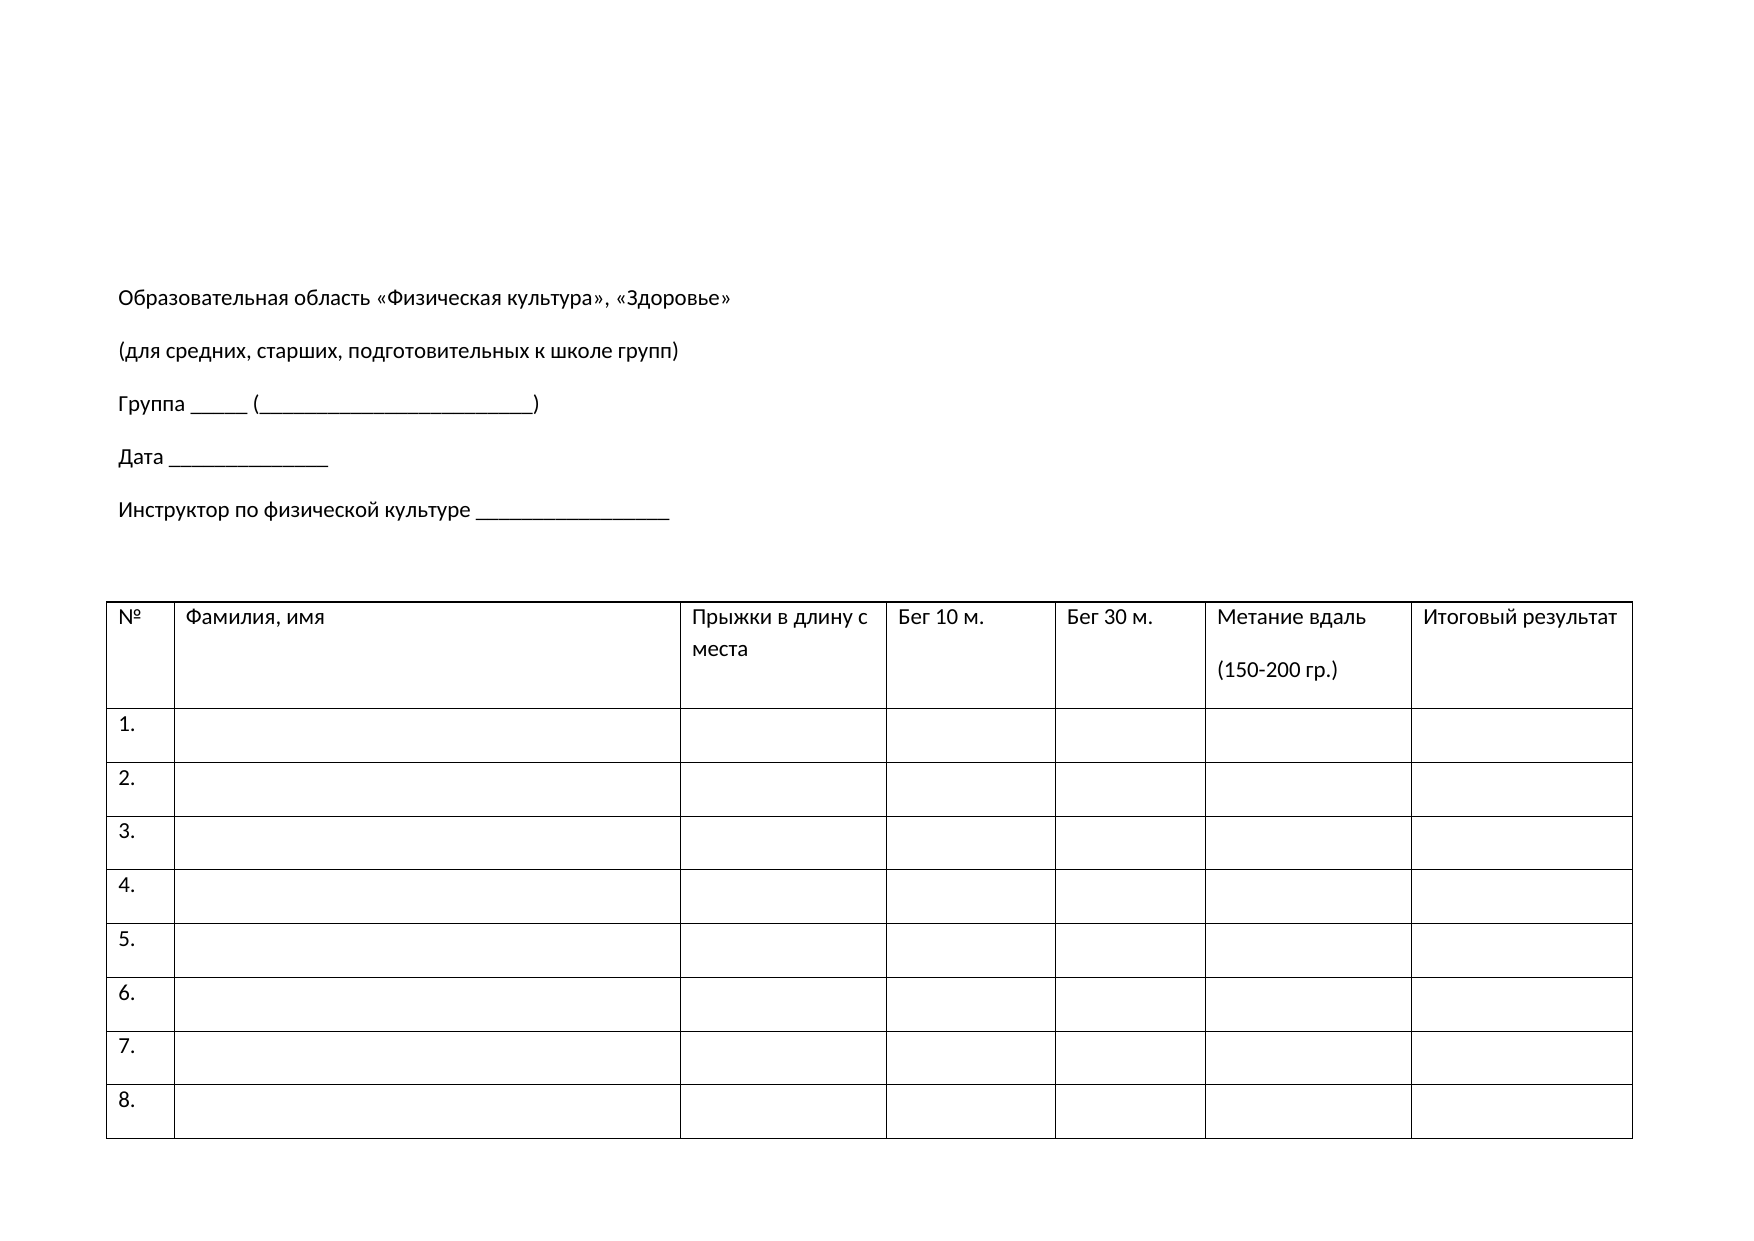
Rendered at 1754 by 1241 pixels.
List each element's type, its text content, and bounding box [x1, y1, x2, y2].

table_cell [175, 763, 680, 816]
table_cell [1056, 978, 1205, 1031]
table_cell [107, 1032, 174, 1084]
text Группа _____ (________________________) [118, 389, 1636, 417]
table_header № [107, 603, 174, 708]
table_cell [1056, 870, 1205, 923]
table_cell [1412, 709, 1632, 762]
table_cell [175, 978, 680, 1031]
table_cell 1. [107, 709, 174, 762]
table_header Итоговый результат [1412, 603, 1632, 708]
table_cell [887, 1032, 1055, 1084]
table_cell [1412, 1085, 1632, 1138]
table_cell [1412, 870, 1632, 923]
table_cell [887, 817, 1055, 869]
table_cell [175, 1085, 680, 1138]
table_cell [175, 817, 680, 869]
table_header Бег . [1056, 603, 1205, 708]
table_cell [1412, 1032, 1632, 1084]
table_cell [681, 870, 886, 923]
table_header Фамилия, имя [175, 603, 680, 708]
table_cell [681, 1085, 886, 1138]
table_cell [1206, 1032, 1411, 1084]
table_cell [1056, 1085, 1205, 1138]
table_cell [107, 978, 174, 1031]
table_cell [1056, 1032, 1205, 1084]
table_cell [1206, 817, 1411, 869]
table_cell [1206, 709, 1411, 762]
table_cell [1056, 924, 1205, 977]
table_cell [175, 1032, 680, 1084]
table_cell [887, 763, 1055, 816]
table_cell [1206, 763, 1411, 816]
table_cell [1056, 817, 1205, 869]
text Дата ______________ [118, 442, 1636, 470]
table_cell [1056, 709, 1205, 762]
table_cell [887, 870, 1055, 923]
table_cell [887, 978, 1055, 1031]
table_header Метание вдаль (150-200 гр.) [1206, 603, 1411, 708]
text Инструктор по физической культуре _________________ [118, 495, 1636, 523]
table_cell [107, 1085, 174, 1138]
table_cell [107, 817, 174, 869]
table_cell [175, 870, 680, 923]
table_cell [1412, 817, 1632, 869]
table_cell [681, 709, 886, 762]
table_header Бег . [887, 603, 1055, 708]
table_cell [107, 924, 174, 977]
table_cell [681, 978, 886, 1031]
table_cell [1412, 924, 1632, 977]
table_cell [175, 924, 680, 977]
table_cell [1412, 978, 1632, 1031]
text Образовательная область «Физическая культура», «Здоровье» [118, 283, 1636, 311]
table_cell [1056, 763, 1205, 816]
table_cell 2. [107, 763, 174, 816]
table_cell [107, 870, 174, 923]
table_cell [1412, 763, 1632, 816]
text (для средних, старших, подготовительных к школе групп) [118, 336, 1636, 364]
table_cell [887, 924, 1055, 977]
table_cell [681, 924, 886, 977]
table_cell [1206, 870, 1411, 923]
table_cell [175, 709, 680, 762]
table_cell [681, 763, 886, 816]
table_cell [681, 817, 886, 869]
table_cell [887, 709, 1055, 762]
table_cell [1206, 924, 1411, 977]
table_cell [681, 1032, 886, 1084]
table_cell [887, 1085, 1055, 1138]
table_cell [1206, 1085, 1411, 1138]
table_header Прыжки в длину с места [681, 603, 886, 708]
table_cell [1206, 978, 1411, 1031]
